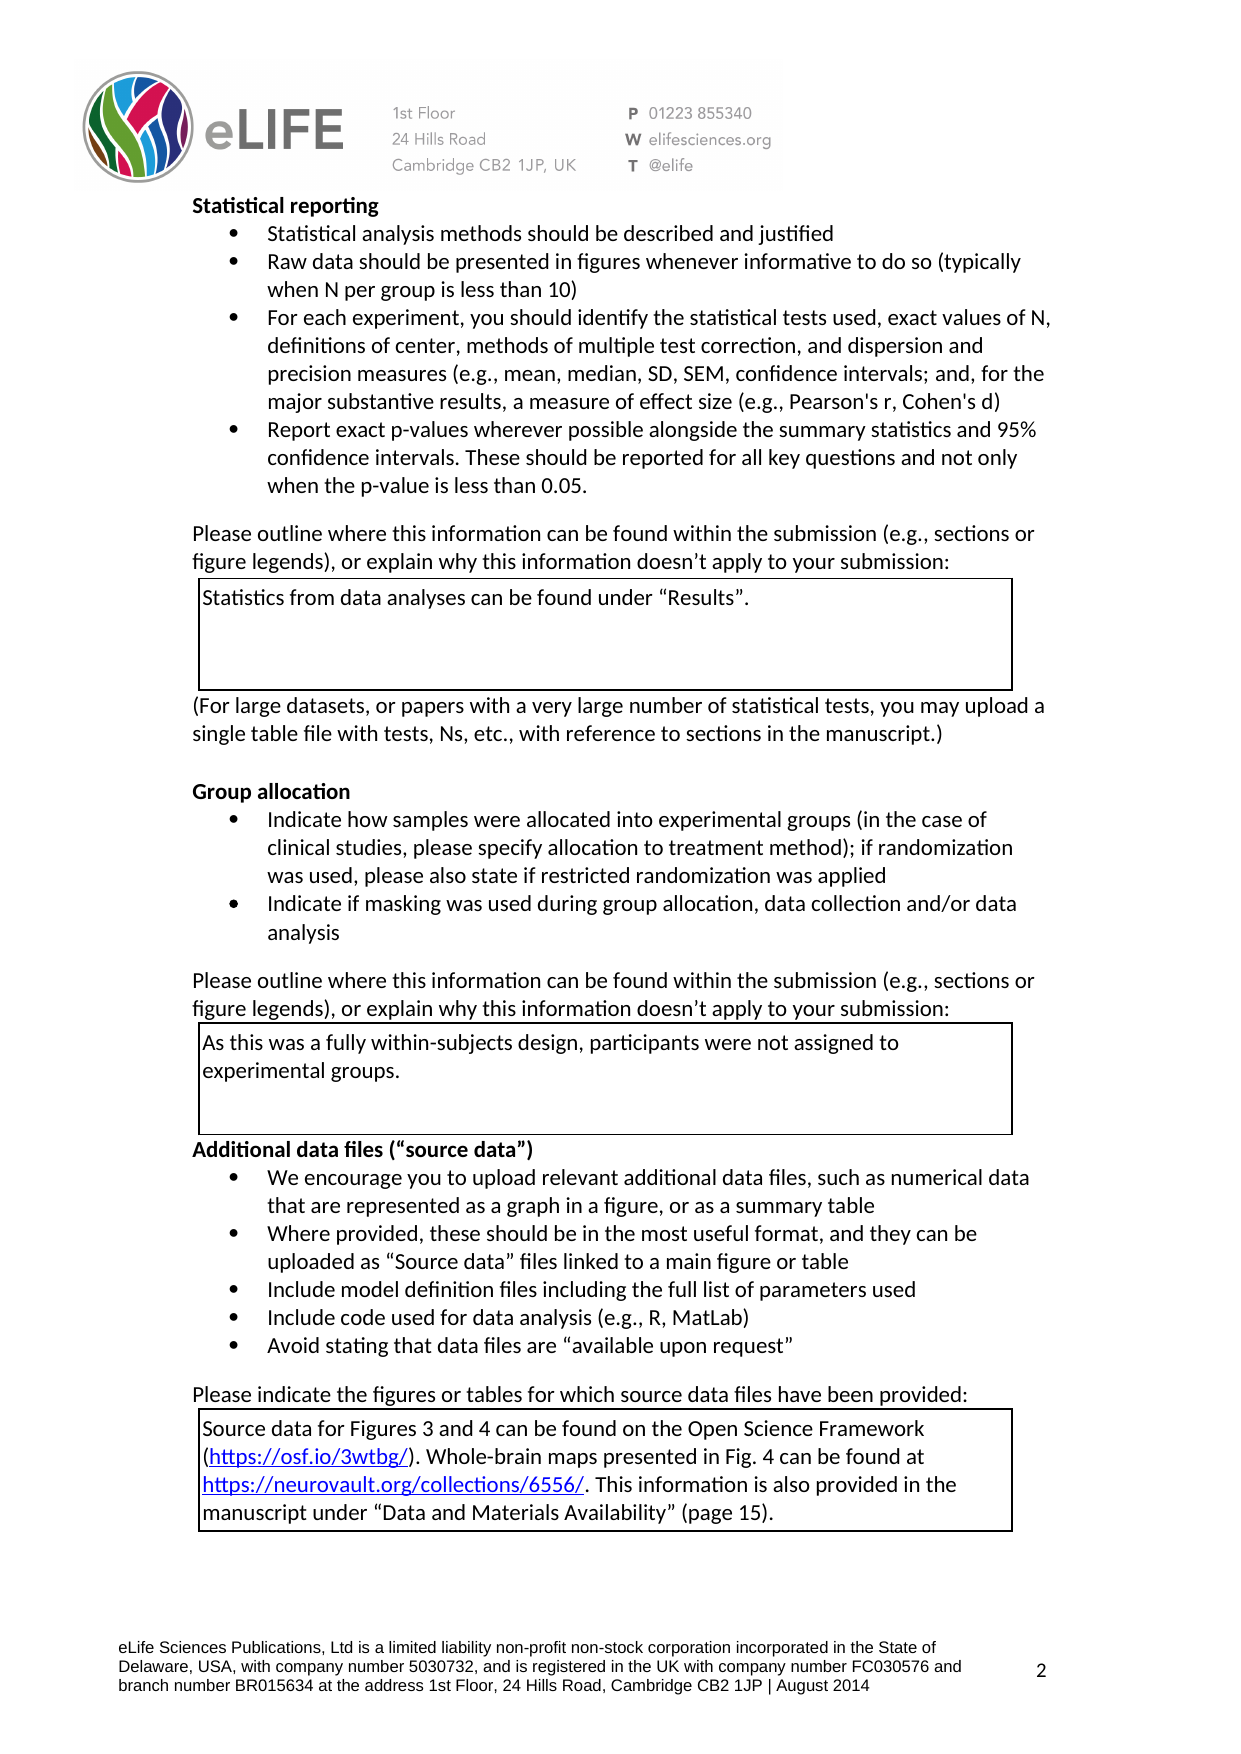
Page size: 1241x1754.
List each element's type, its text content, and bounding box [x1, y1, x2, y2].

list For each experiment, you should identify the statistical tests used, exact values of N, definitions of center, methods of multiple test correction, and dispersion and precision measures (e.g., mean, median, SD, SEM, confidence intervals; and, for the major substantive results, a measure of effect size (e.g., Pearson's r, Cohen's d) [229, 303, 1053, 415]
list Include model definition files including the full list of parameters used [229, 1276, 1053, 1303]
text Please indicate the figures or tables for which source data files have been provided: [192, 1380, 1053, 1408]
text Group allocation [192, 777, 1053, 806]
text As this was a fully within-subjects design, participants were not assigned to experimental groups. [200, 1026, 1011, 1086]
text Additional data files (“source data”) [192, 1052, 1053, 1163]
list Statistical analysis methods should be described and justified [229, 219, 1053, 247]
list Include code used for data analysis (e.g., R, MatLab) [229, 1303, 1053, 1332]
list Indicate how samples were allocated into experimental groups (in the case of clinical studies, please specify allocation to treatment method); if randomization was used, please also state if restricted randomization was applied [229, 806, 1053, 889]
list Raw data should be presented in figures whenever informative to do so (typically when N per group is less than 10) [229, 247, 1053, 303]
text (For large datasets, or papers with a very large number of statistical tests, you may upload a single table file with tests, Ns, etc., with reference to sections in the manuscript.) [192, 603, 1053, 747]
list Avoid stating that data files are “available upon request” [229, 1332, 1053, 1359]
picture [73, 59, 784, 191]
list Report exact p-values wherever possible alongside the summary statistics and 95% confidence intervals. These should be reported for all key questions and not only when the p-value is less than 0.05. [229, 415, 1053, 499]
text Source data for Figures 3 and 4 can be found on the Open Science Framework (https://osf.io/3wtbg/). Whole-brain maps presented in Fig. 4 can be found at https://neurovault.org/collections/6556/. This information is also provided in the manuscript under “Data and Materials Availability” (page 15). [200, 1412, 1011, 1528]
list We encourage you to upload relevant additional data files, such as numerical data that are represented as a graph in a figure, or as a summary table [229, 1163, 1053, 1219]
list Indicate if masking was used during group allocation, data collection and/or data analysis [229, 889, 1053, 946]
list Where provided, these should be in the most useful format, and they can be uploaded as “Source data” files linked to a main figure or table [229, 1219, 1053, 1276]
text Statistics from data analyses can be found under “Results”. [200, 581, 1011, 613]
text Statistical reporting [192, 191, 1053, 219]
